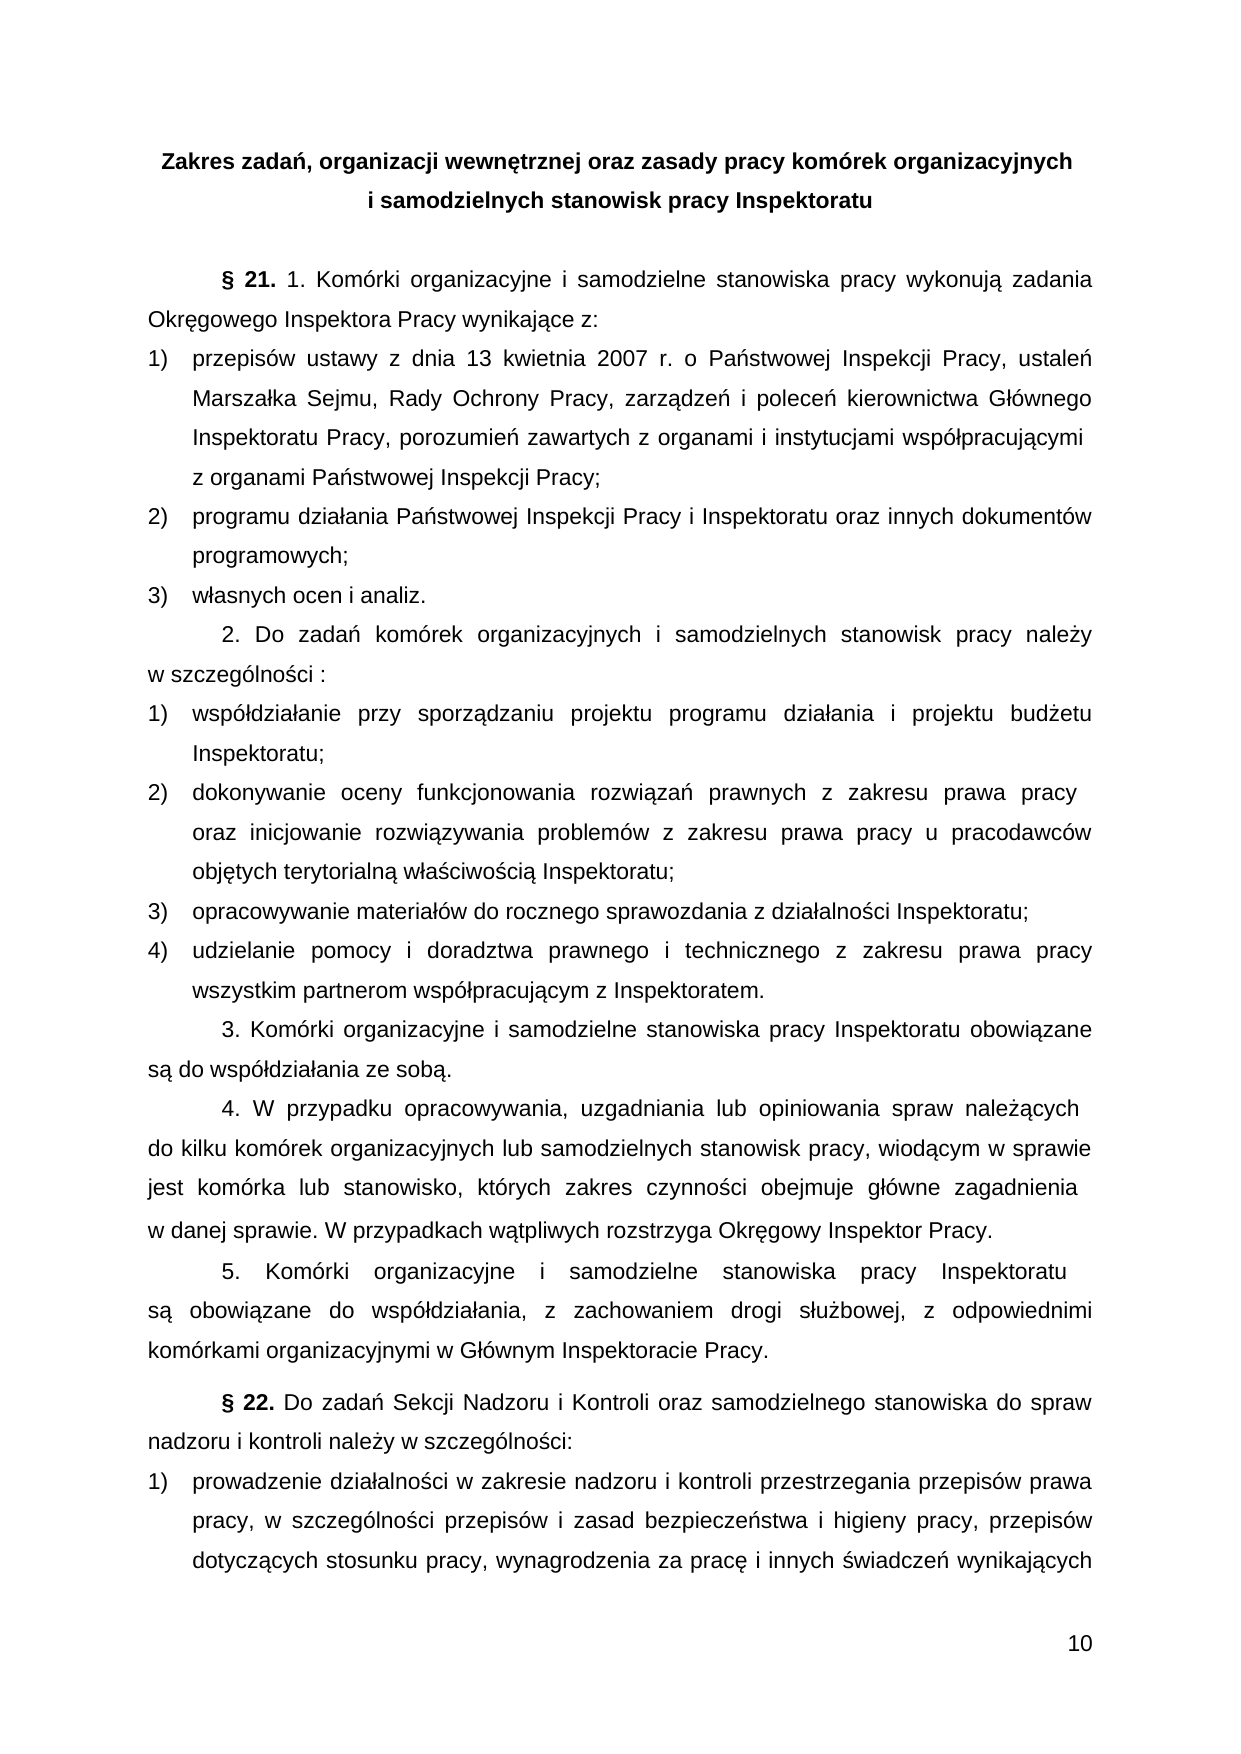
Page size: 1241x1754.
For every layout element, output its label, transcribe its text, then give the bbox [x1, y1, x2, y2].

text 3. Komórki organizacyjne i samodzielne stanowiska pracy Inspektoratu obowiązane są do współdziałania ze sobą. [148, 1016, 1093, 1082]
list przepisów ustawy z dnia 13 kwietnia 2007 r. o Państwowej Inspekcji Pracy, ustaleń Marszałka Sejmu, Rady Ochrony Pracy, zarządzeń i poleceń kierownictwa Głównego Inspektoratu Pracy, porozumień zawartych z organami i instytucjami współpracującymi z organami Państwowej Inspekcji Pracy; [148, 345, 1093, 490]
list współdziałanie przy sporządzaniu projektu programu działania i projektu budżetu Inspektoratu; [148, 700, 1093, 766]
list udzielanie pomocy i doradztwa prawnego i technicznego z zakresu prawa pracy wszystkim partnerom współpracującym z Inspektoratem. [148, 937, 1093, 1003]
list własnych ocen i analiz. [148, 582, 1093, 608]
text 5. Komórki organizacyjne i samodzielne stanowiska pracy Inspektoratu są obowiązane do współdziałania, z zachowaniem drogi służbowej, z odpowiednimi komórkami organizacyjnymi w Głównym Inspektoracie Pracy. [148, 1258, 1093, 1363]
list opracowywanie materiałów do rocznego sprawozdania z działalności Inspektoratu; [148, 898, 1093, 924]
list dokonywanie oceny funkcjonowania rozwiązań prawnych z zakresu prawa pracy oraz inicjowanie rozwiązywania problemów z zakresu prawa pracy u pracodawców objętych terytorialną właściwością Inspektoratu; [148, 779, 1093, 884]
text 4. W przypadku opracowywania, uzgadniania lub opiniowania spraw należących do kilku komórek organizacyjnych lub samodzielnych stanowisk pracy, wiodącym w sprawie jest komórka lub stanowisko, których zakres czynności obejmuje główne zagadnienia w danej sprawie. W przypadkach wątpliwych rozstrzyga Okręgowy Inspektor Pracy. [148, 1095, 1093, 1243]
list programu działania Państwowej Inspekcji Pracy i Inspektoratu oraz innych dokumentów programowych; [148, 503, 1093, 569]
text § 22. Do zadań Sekcji Nadzoru i Kontroli oraz samodzielnego stanowiska do spraw nadzoru i kontroli należy w szczególności: [148, 1389, 1093, 1455]
text § 21. 1. Komórki organizacyjne i samodzielne stanowiska pracy wykonują zadania Okręgowego Inspektora Pracy wynikające z: [148, 266, 1093, 332]
text Zakres zadań, organizacji wewnętrznej oraz zasady pracy komórek organizacyjnych i samodzielnych stanowisk pracy Inspektoratu [148, 148, 1093, 213]
text 2. Do zadań komórek organizacyjnych i samodzielnych stanowisk pracy należy w szczególności : [148, 621, 1093, 687]
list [148, 1468, 1093, 1573]
